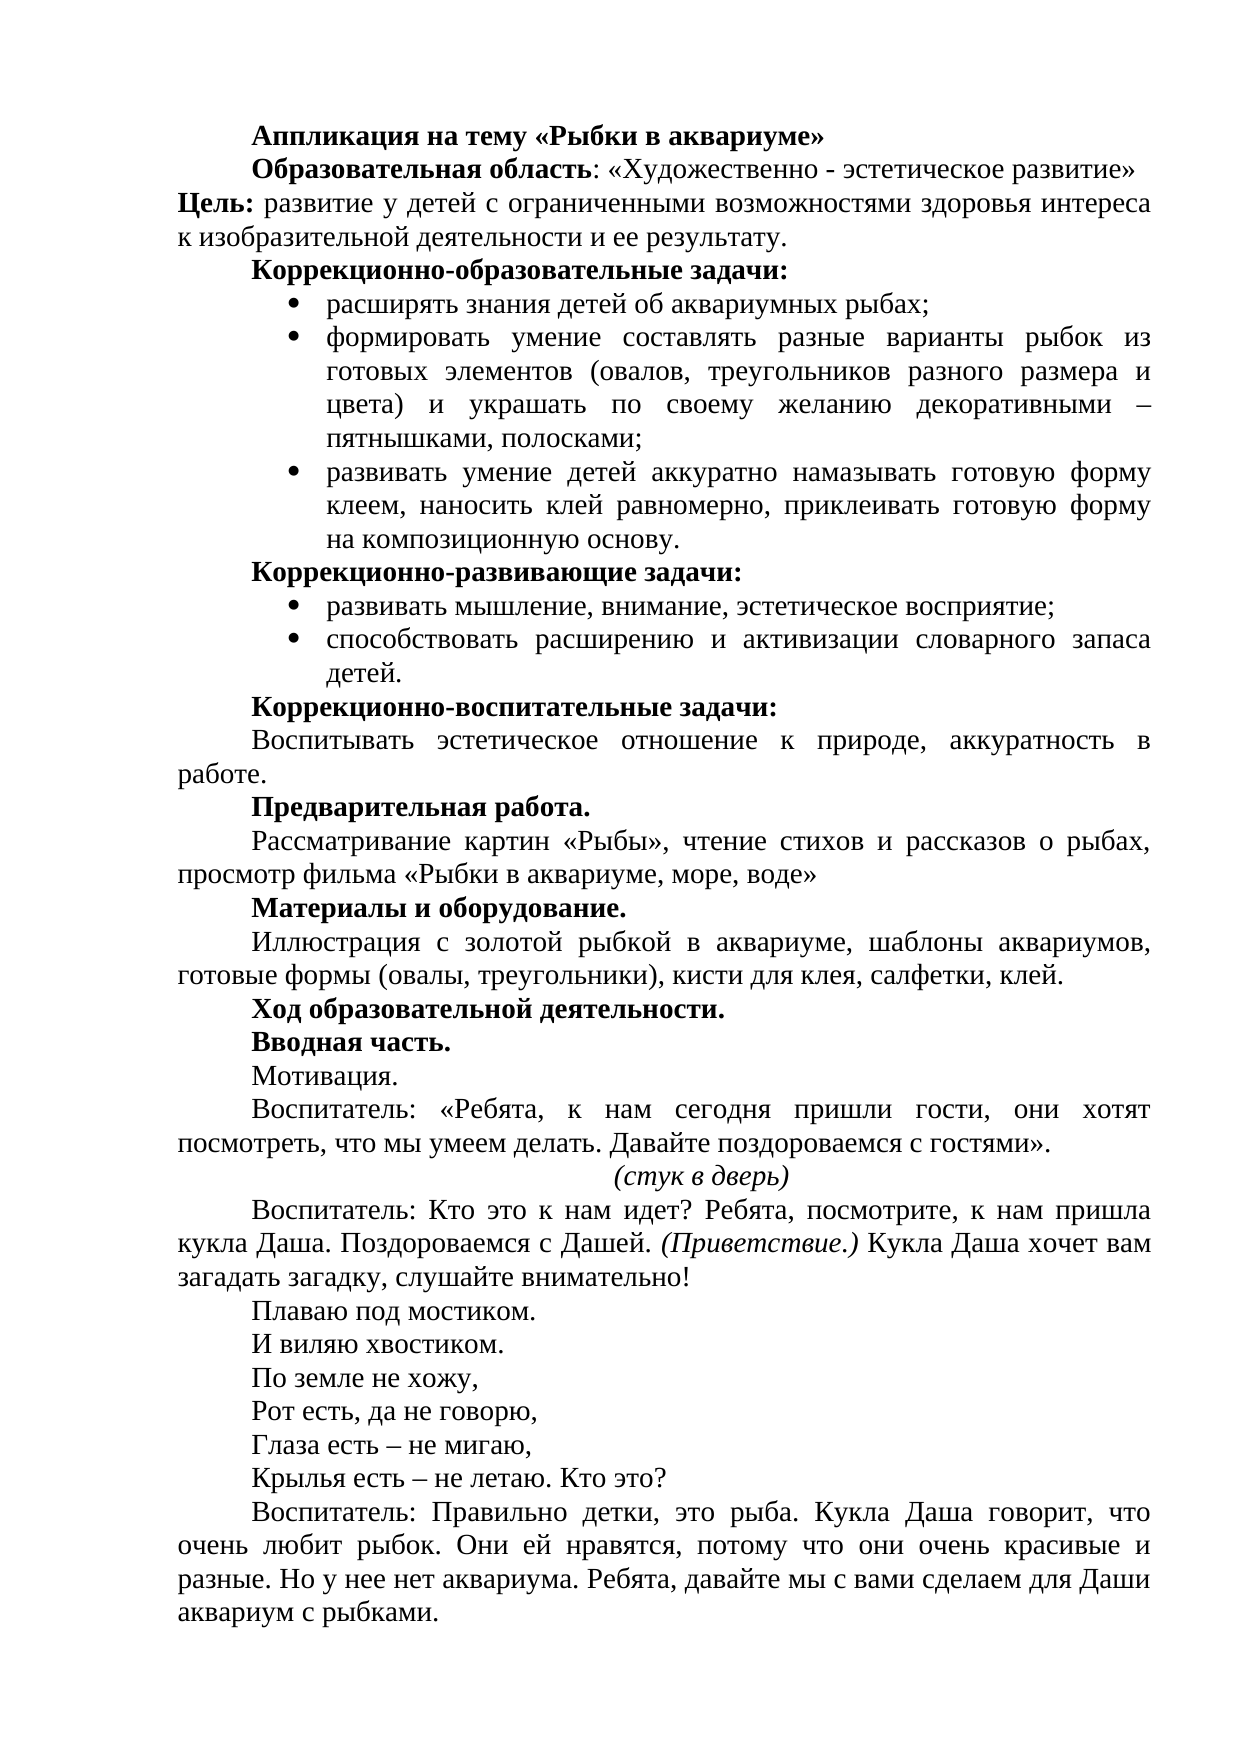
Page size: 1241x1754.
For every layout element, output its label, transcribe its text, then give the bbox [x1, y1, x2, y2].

text Крылья есть – не летаю. Кто это? [177, 1460, 1152, 1494]
text Рот есть, да не говорю, [177, 1393, 1152, 1427]
list развивать мышление, внимание, эстетическое восприятие; [288, 588, 1152, 622]
text Вводная часть. [177, 1024, 1152, 1058]
list расширять знания детей об аквариумных рыбах; [288, 286, 1152, 319]
text Воспитатель: «Ребята, к нам сегодня пришли гости, они хотят посмотреть, что мы умеем делать. Давайте поздороваемся с гостями». [177, 1091, 1152, 1158]
text Ход образовательной деятельности. [177, 991, 1152, 1024]
text Мотивация. [177, 1058, 1152, 1091]
list развивать умение детей аккуратно намазывать готовую форму клеем, наносить клей равномерно, приклеивать готовую форму на композиционную основу. [288, 454, 1152, 554]
text Иллюстрация с золотой рыбкой в аквариуме, шаблоны аквариумов, готовые формы (овалы, треугольники), кисти для клея, салфетки, клей. [177, 924, 1152, 991]
list способствовать расширению и активизации словарного запаса детей. [288, 622, 1152, 689]
text Воспитатель: Правильно детки, это рыба. Кукла Даша говорит, что очень любит рыбок. Они ей нравятся, потому что они очень красивые и разные. Но у нее нет аквариума. Ребята, давайте мы с вами сделаем для Даши аквариум с рыбками. [177, 1494, 1152, 1628]
text (стук в дверь) [177, 1158, 1152, 1192]
text Образовательная область: «Художественно - эстетическое развитие» [177, 152, 1152, 185]
text По земле не хожу, [177, 1360, 1152, 1393]
text Предварительная работа. [177, 789, 1152, 823]
text Аппликация на тему «Рыбки в аквариуме» [177, 118, 1152, 152]
text И виляю хвостиком. [177, 1326, 1152, 1360]
text Плаваю под мостиком. [177, 1293, 1152, 1326]
text Цель: развитие у детей с ограниченными возможностями здоровья интереса к изобразительной деятельности и ее результату. [177, 185, 1152, 252]
text Материалы и оборудование. [177, 890, 1152, 924]
text Рассматривание картин «Рыбы», чтение стихов и рассказов о рыбах, просмотр фильма «Рыбки в аквариуме, море, воде» [177, 823, 1152, 890]
text Коррекционно-воспитательные задачи: [177, 689, 1152, 722]
list формировать умение составлять разные варианты рыбок из готовых элементов (овалов, треугольников разного размера и цвета) и украшать по своему желанию декоративными – пятнышками, полосками; [288, 319, 1152, 454]
text Воспитатель: Кто это к нам идет? Ребята, посмотрите, к нам пришла кукла Даша. Поздороваемся с Дашей. (Приветствие.) Кукла Даша хочет вам загадать загадку, слушайте внимательно! [177, 1192, 1152, 1293]
text Глаза есть – не мигаю, [177, 1427, 1152, 1460]
text Коррекционно-образовательные задачи: [177, 252, 1152, 286]
text Коррекционно-развивающие задачи: [177, 554, 1152, 588]
text Воспитывать эстетическое отношение к природе, аккуратность в работе. [177, 722, 1152, 789]
